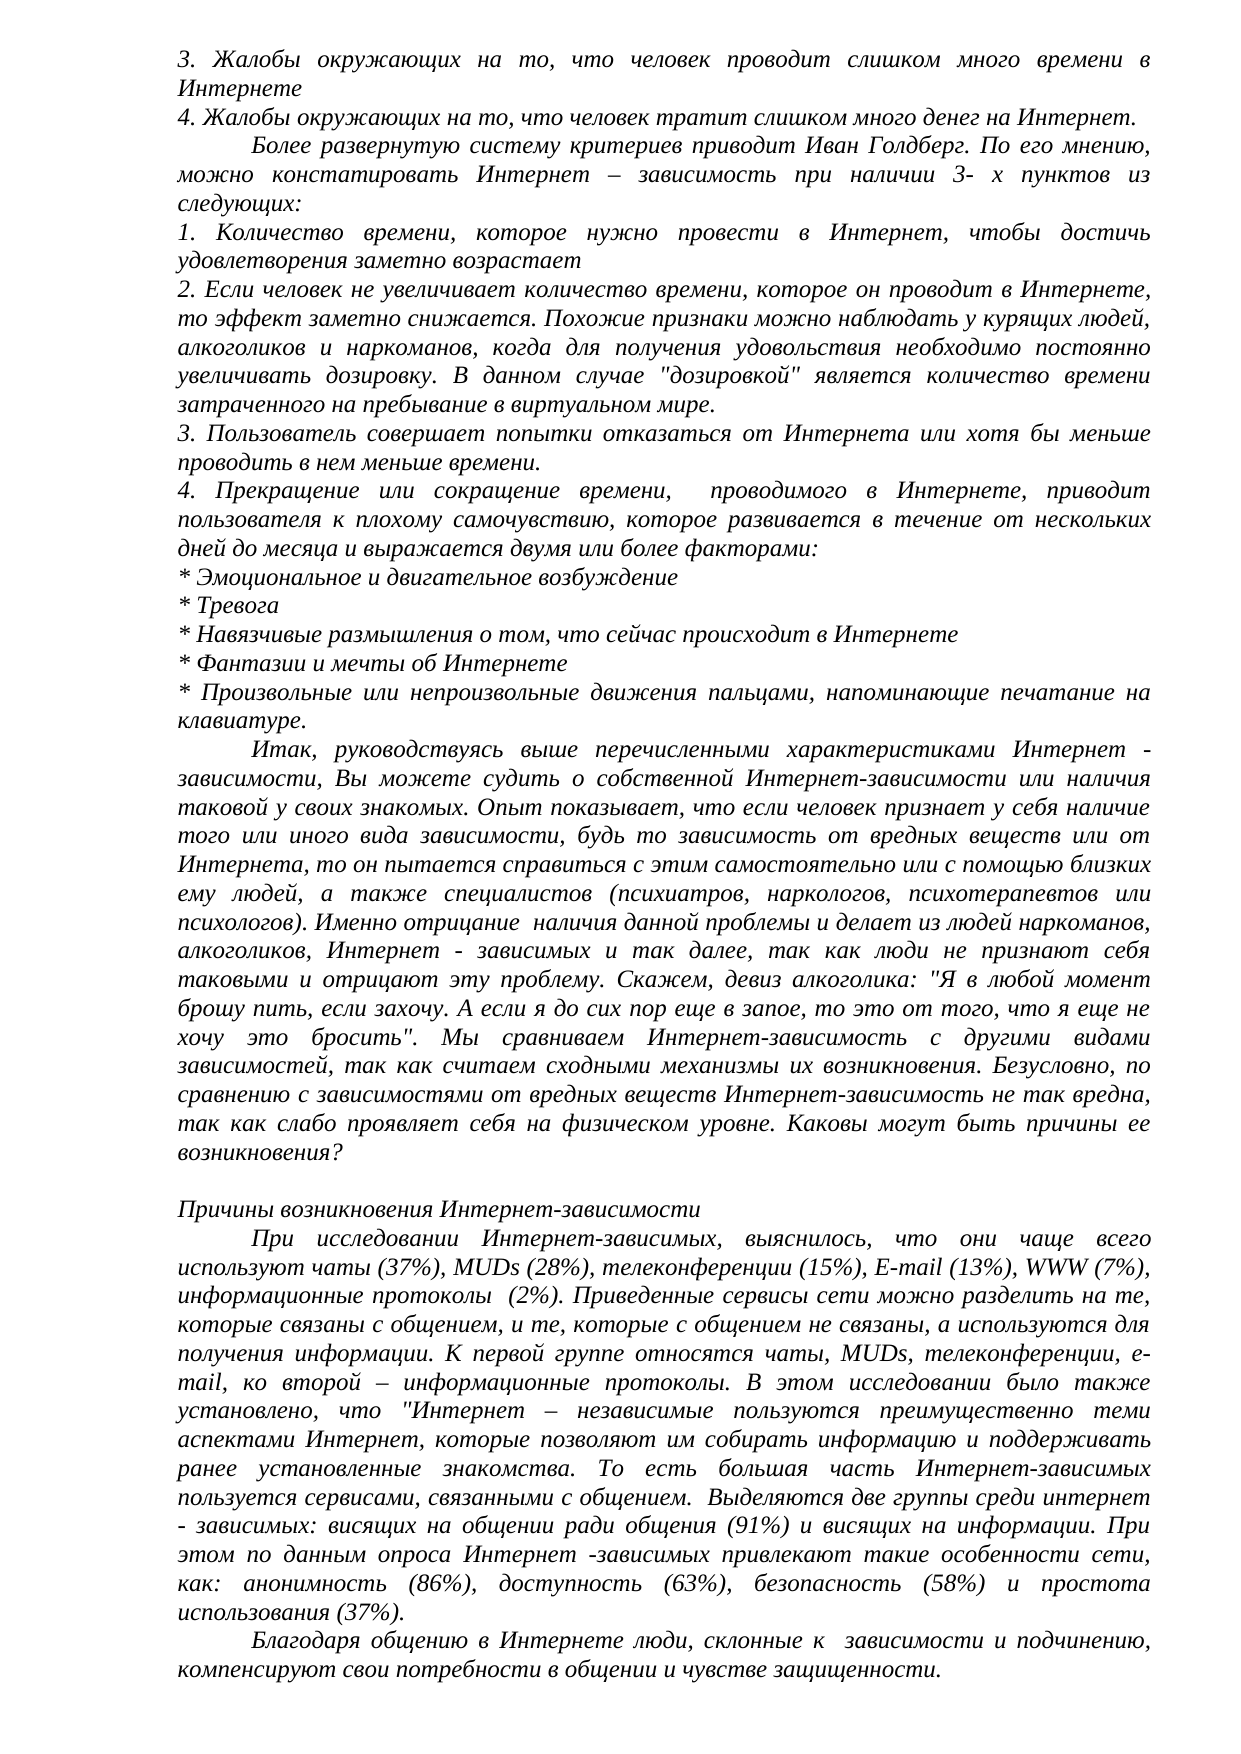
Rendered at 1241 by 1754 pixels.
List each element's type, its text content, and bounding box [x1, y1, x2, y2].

text * Навязчивые размышления о том, что сейчас происходит в Интернете [177, 619, 1152, 648]
text * Произвольные или непроизвольные движения пальцами, напоминающие печатание на клавиатуре. [177, 677, 1152, 734]
text Благодаря общению в Интернете люди, склонные к зависимости и подчинению, компенсируют свои потребности в общении и чувстве защищенности. [177, 1626, 1152, 1683]
text Причины возникновения Интернет-зависимости [177, 1194, 1152, 1223]
text Итак, руководствуясь выше перечисленными характеристиками Интернет - зависимости, Вы можете судить о собственной Интернет-зависимости или наличия таковой у своих знакомых. Опыт показывает, что если человек признает у себя наличие того или иного вида зависимости, будь то зависимость от вредных веществ или от Интернета, то он пытается справиться с этим самостоятельно или с помощью близких ему людей, а также специалистов (психиатров, наркологов, психотерапевтов или психологов). Именно отрицание наличия данной проблемы и делает из людей наркоманов, алкоголиков, Интернет - зависимых и так далее, так как люди не признают себя таковыми и отрицают эту проблему. Скажем, девиз алкоголика: "Я в любой момент брошу пить, если захочу. А если я до сих пор еще в запое, то это от того, что я еще не хочу это бросить". Мы сравниваем Интернет-зависимость с другими видами зависимостей, так как считаем сходными механизмы их возникновения. Безусловно, по сравнению с зависимостями от вредных веществ Интернет-зависимость не так вредна, так как слабо проявляет себя на физическом уровне. Каковы могут быть причины ее возникновения? [177, 734, 1152, 1166]
text 1. Количество времени, которое нужно провести в Интернет, чтобы достичь удовлетворения заметно возрастает [177, 217, 1152, 274]
text * Фантазии и мечты об Интернете [177, 648, 1152, 677]
text 4. Жалобы окружающих на то, что человек тратит слишком много денег на Интернет. [177, 102, 1152, 131]
text * Эмоциональное и двигательное возбуждение [177, 562, 1152, 591]
text 3. Жалобы окружающих на то, что человек проводит слишком много времени в Интернете [177, 44, 1152, 102]
text * Тревога [177, 591, 1152, 619]
text 2. Если человек не увеличивает количество времени, которое он проводит в Интернете, то эффект заметно снижается. Похожие признаки можно наблюдать у курящих людей, алкоголиков и наркоманов, когда для получения удовольствия необходимо постоянно увеличивать дозировку. В данном случае "дозировкой" является количество времени затраченного на пребывание в виртуальном мире. [177, 274, 1152, 418]
text При исследовании Интернет-зависимых, выяснилось, что они чаще всего используют чаты (37%), MUDs (28%), телеконференции (15%), E-mail (13%), WWW (7%), информационные протоколы (2%). Приведенные сервисы сети можно разделить на те, которые связаны с общением, и те, которые с общением не связаны, а используются для получения информации. К первой группе относятся чаты, MUDs, телеконференции, e-mail, ко второй – информационные протоколы. В этом исследовании было также установлено, что "Интернет – независимые пользуются преимущественно теми аспектами Интернет, которые позволяют им собирать информацию и поддерживать ранее установленные знакомства. То есть большая часть Интернет-зависимых пользуется сервисами, связанными с общением. Выделяются две группы среди интернет - зависимых: висящих на общении ради общения (91%) и висящих на информации. При этом по данным опроса Интернет -зависимых привлекают такие особенности сети, как: анонимность (86%), доступность (63%), безопасность (58%) и простота использования (37%). [177, 1223, 1152, 1626]
text Более развернутую систему критериев приводит Иван Голдберг. По его мнению, можно констатировать Интернет – зависимость при наличии 3- х пунктов из следующих: [177, 131, 1152, 217]
text 3. Пользователь совершает попытки отказаться от Интернета или хотя бы меньше проводить в нем меньше времени. [177, 418, 1152, 476]
text 4. Прекращение или сокращение времени, проводимого в Интернете, приводит пользователя к плохому самочувствию, которое развивается в течение от нескольких дней до месяца и выражается двумя или более факторами: [177, 476, 1152, 562]
